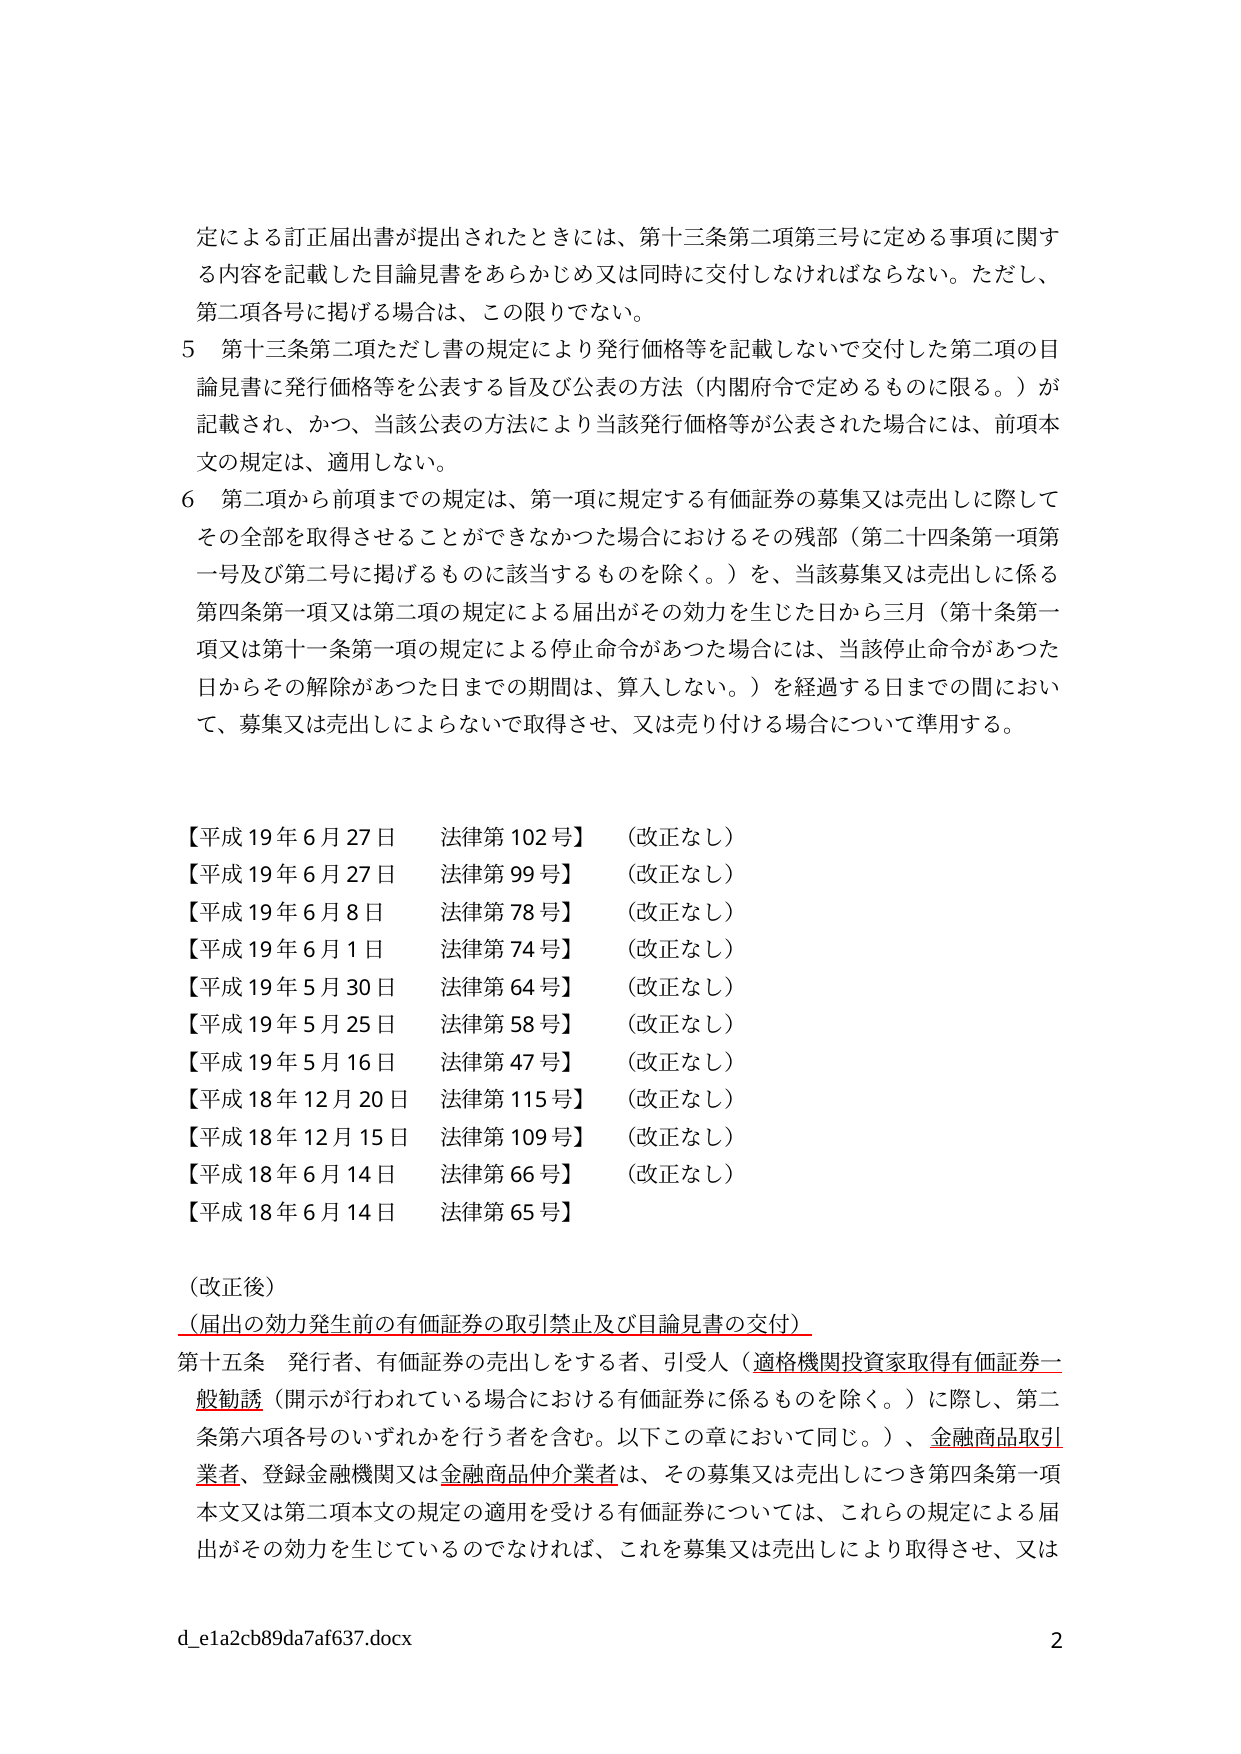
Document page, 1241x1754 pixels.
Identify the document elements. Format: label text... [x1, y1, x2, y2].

text 【平成19年6月27日 法律第99号】 （改正なし） [177, 854, 1063, 892]
text 【平成18年6月14日 法律第65号】 [177, 1192, 1063, 1229]
text 【平成18年12月20日 法律第115号】 （改正なし） [177, 1079, 1063, 1117]
text 【平成19年5月16日 法律第47号】 （改正なし） [177, 1042, 1063, 1079]
text ５ 第十三条第二項ただし書の規定により発行価格等を記載しないで交付した第二項の目論見書に発行価格等を公表する旨及び公表の方法（内閣府令で定めるものに限る。）が記載され、かつ、当該公表の方法により当該発行価格等が公表された場合には、前項本文の規定は、適用しない。 [177, 329, 1063, 479]
text 【平成18年6月14日 法律第66号】 （改正なし） [177, 1154, 1063, 1192]
text 【平成18年12月15日 法律第109号】 （改正なし） [177, 1117, 1063, 1154]
text 【平成19年6月27日 法律第102号】 （改正なし） [177, 817, 1063, 854]
text （改正後） [177, 1267, 1063, 1304]
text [177, 1342, 1063, 1567]
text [177, 217, 1063, 329]
text 【平成19年6月8日 法律第78号】 （改正なし） [177, 892, 1063, 929]
text ６ 第二項から前項までの規定は、第一項に規定する有価証券の募集又は売出しに際してその全部を取得させることができなかつた場合におけるその残部（第二十四条第一項第一号及び第二号に掲げるものに該当するものを除く。）を、当該募集又は売出しに係る第四条第一項又は第二項の規定による届出がその効力を生じた日から三月（第十条第一項又は第十一条第一項の規定による停止命令があつた場合には、当該停止命令があつた日からその解除があつた日までの期間は、算入しない。）を経過する日までの間において、募集又は売出しによらないで取得させ、又は売り付ける場合について準用する。 [177, 479, 1063, 742]
text 【平成19年5月30日 法律第64号】 （改正なし） [177, 967, 1063, 1004]
text 【平成19年6月1日 法律第74号】 （改正なし） [177, 929, 1063, 967]
text （届出の効力発生前の有価証券の取引禁止及び目論見書の交付） [177, 1304, 1063, 1342]
text 【平成19年5月25日 法律第58号】 （改正なし） [177, 1004, 1063, 1042]
